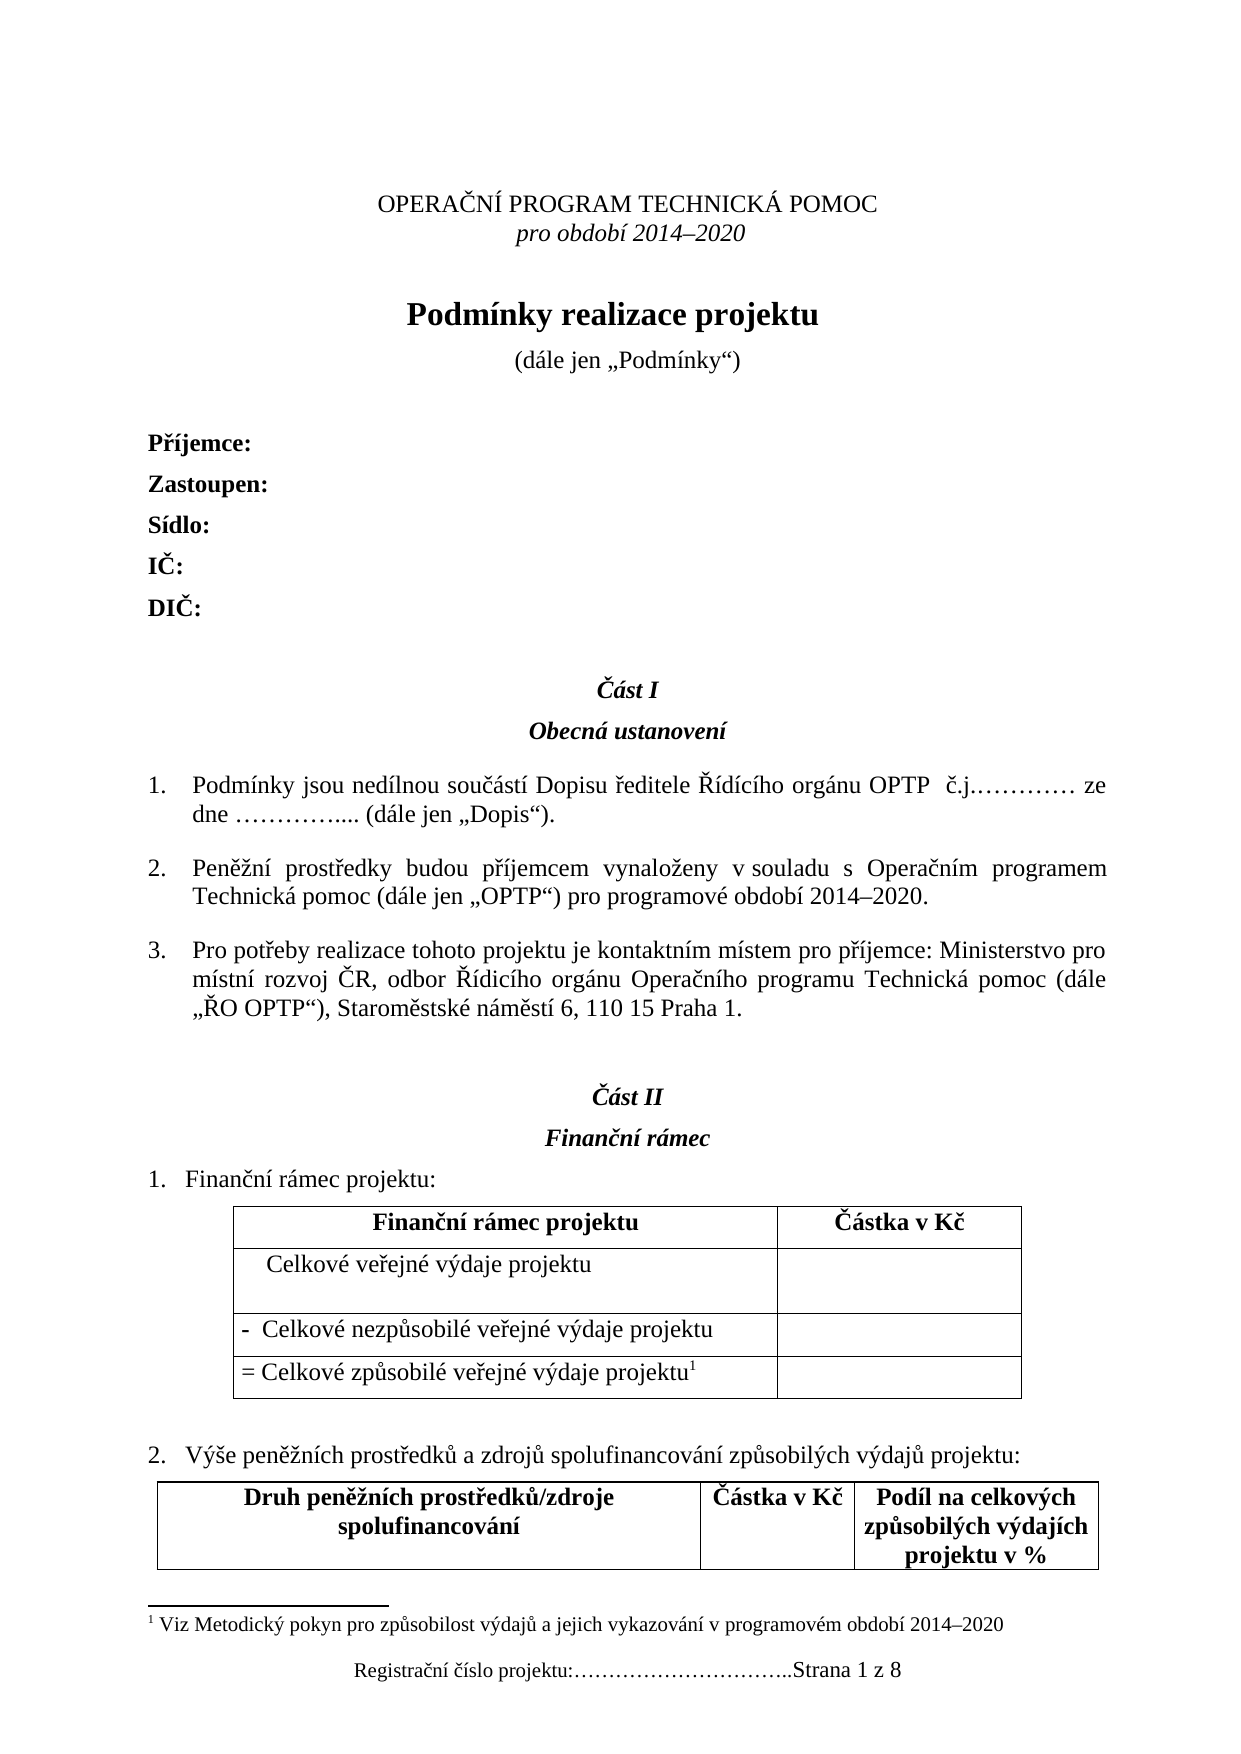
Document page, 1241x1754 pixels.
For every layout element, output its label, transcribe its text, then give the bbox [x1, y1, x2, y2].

list Výše peněžních prostředků a zdrojů spolufinancování způsobilých výdajů projektu: [148, 1440, 1088, 1469]
subtitle Obecná ustanovení [148, 716, 1107, 745]
list Podmínky jsou nedílnou součástí Dopisu ředitele Řídícího orgánu OPTP č.j.………… ze dne ………….... (dále jen „Dopis“). [148, 770, 1107, 828]
table_cell - Celkové nezpůsobilé veřejné výdaje projektu [234, 1314, 777, 1356]
list Pro potřeby realizace tohoto projektu je kontaktním místem pro příjemce: Ministerstvo pro místní rozvoj ČR, odbor Řídicího orgánu Operačního programu Technická pomoc (dále „ŘO OPTP“), Staroměstské náměstí 6, 110 15 Praha 1. [148, 935, 1107, 1021]
table_header Druh peněžních prostředků/zdroje spolufinancování [158, 1483, 700, 1569]
text Zastoupen: [148, 469, 1107, 498]
text DIČ: [148, 593, 1107, 621]
text (dále jen „Podmínky“) [148, 345, 1107, 374]
table_header Finanční rámec projektu [234, 1207, 777, 1248]
table_cell [778, 1249, 1021, 1313]
text IČ: [148, 551, 1107, 580]
text pro období 2014–2020 [148, 218, 1107, 246]
table_cell = Celkové způsobilé veřejné výdaje projektu [234, 1357, 777, 1398]
table_header Částka v Kč [778, 1207, 1021, 1248]
subtitle Část I [148, 675, 1107, 704]
table_cell Celkové veřejné výdaje projektu [234, 1249, 777, 1313]
text OPERAČNÍ PROGRAM TECHNICKÁ POMOC [148, 189, 1107, 218]
table_cell [778, 1357, 1021, 1398]
list Peněžní prostředky budou příjemcem vynaloženy v souladu s Operačním programem Technická pomoc (dále jen „OPTP“) pro programové období 2014–2020. [148, 853, 1107, 910]
text Podmínky realizace projektu [110, 294, 1107, 333]
table_header Částka v Kč [701, 1483, 854, 1569]
text Finanční rámec [148, 1123, 1107, 1152]
text Sídlo: [148, 510, 1107, 539]
text Příjemce: [148, 428, 1107, 456]
table_cell [778, 1314, 1021, 1356]
subtitle Část II [148, 1082, 1107, 1111]
table_header Podíl na celkových způsobilých výdajích projektu v % [855, 1483, 1098, 1569]
list Finanční rámec projektu: [148, 1164, 1088, 1193]
